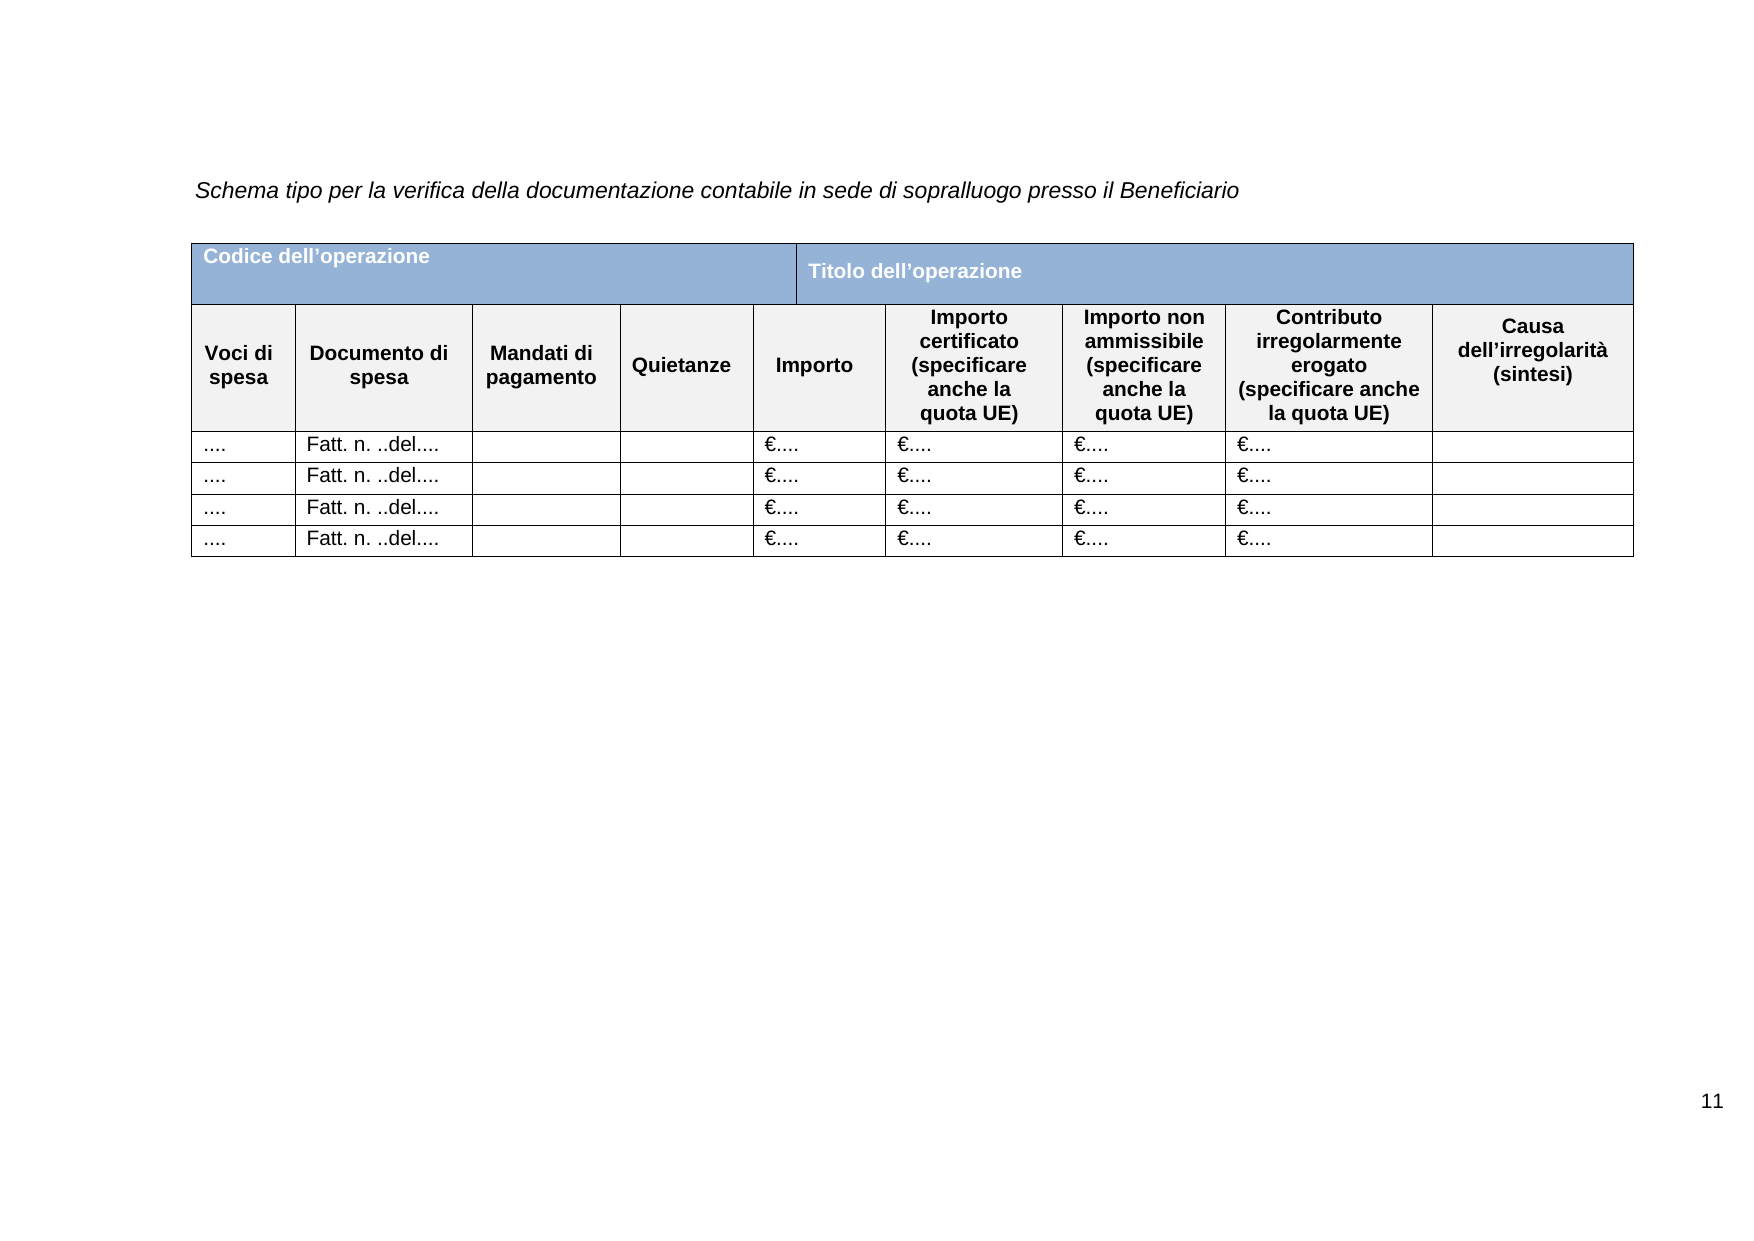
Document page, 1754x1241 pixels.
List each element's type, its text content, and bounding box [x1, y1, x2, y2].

table_cell €.... [1063, 495, 1225, 525]
table_cell €.... [1063, 432, 1225, 462]
table_cell Quietanze [621, 305, 753, 431]
table_cell Causa dell’irregolarità (sintesi) [1433, 305, 1633, 431]
table_cell €.... [886, 463, 1062, 493]
table_cell Importo [754, 305, 885, 431]
table_cell [473, 526, 620, 556]
table_cell Importo non ammissibile (specificare anche la quota UE) [1063, 305, 1225, 431]
table_cell [621, 432, 753, 462]
table_cell .... [192, 526, 295, 556]
table_cell €.... [886, 495, 1062, 525]
table_header Codice dell’operazione [192, 244, 796, 304]
table_cell €.... [1226, 432, 1432, 462]
table_cell Contributo irregolarmente erogato (specificare anche la quota UE) [1226, 305, 1432, 431]
table_cell €.... [1063, 463, 1225, 493]
table_cell [1433, 432, 1633, 462]
table_cell Fatt. n. ..del.... [296, 432, 472, 462]
table_cell [473, 432, 620, 462]
table_cell Documento di spesa [296, 305, 472, 431]
table_cell €.... [754, 526, 885, 556]
table_cell Voci di spesa [192, 305, 295, 431]
table_cell Importo certificato (specificare anche la quota UE) [886, 305, 1062, 431]
table_cell €.... [1226, 526, 1432, 556]
table_cell €.... [1226, 495, 1432, 525]
table_cell [1433, 463, 1633, 493]
table_cell [1433, 526, 1633, 556]
table_header Titolo dell’operazione [797, 244, 1633, 304]
table_cell Fatt. n. ..del.... [296, 495, 472, 525]
table_cell €.... [754, 432, 885, 462]
table_cell [621, 495, 753, 525]
table_cell €.... [754, 495, 885, 525]
table_cell €.... [1226, 463, 1432, 493]
table_cell [621, 526, 753, 556]
table_cell [473, 495, 620, 525]
table_cell €.... [1063, 526, 1225, 556]
table_cell .... [192, 495, 295, 525]
table_cell Fatt. n. ..del.... [296, 463, 472, 493]
table_cell .... [192, 463, 295, 493]
table_cell Mandati di pagamento [473, 305, 620, 431]
table_cell Fatt. n. ..del.... [296, 526, 472, 556]
table_cell [621, 463, 753, 493]
text Schema tipo per la verifica della documentazione contabile in sede di sopralluogo presso il Beneficiario [195, 177, 1553, 203]
table_cell €.... [886, 432, 1062, 462]
table_cell €.... [886, 526, 1062, 556]
table_cell [473, 463, 620, 493]
table_cell .... [192, 432, 295, 462]
table_cell [1433, 495, 1633, 525]
table_cell €.... [754, 463, 885, 493]
